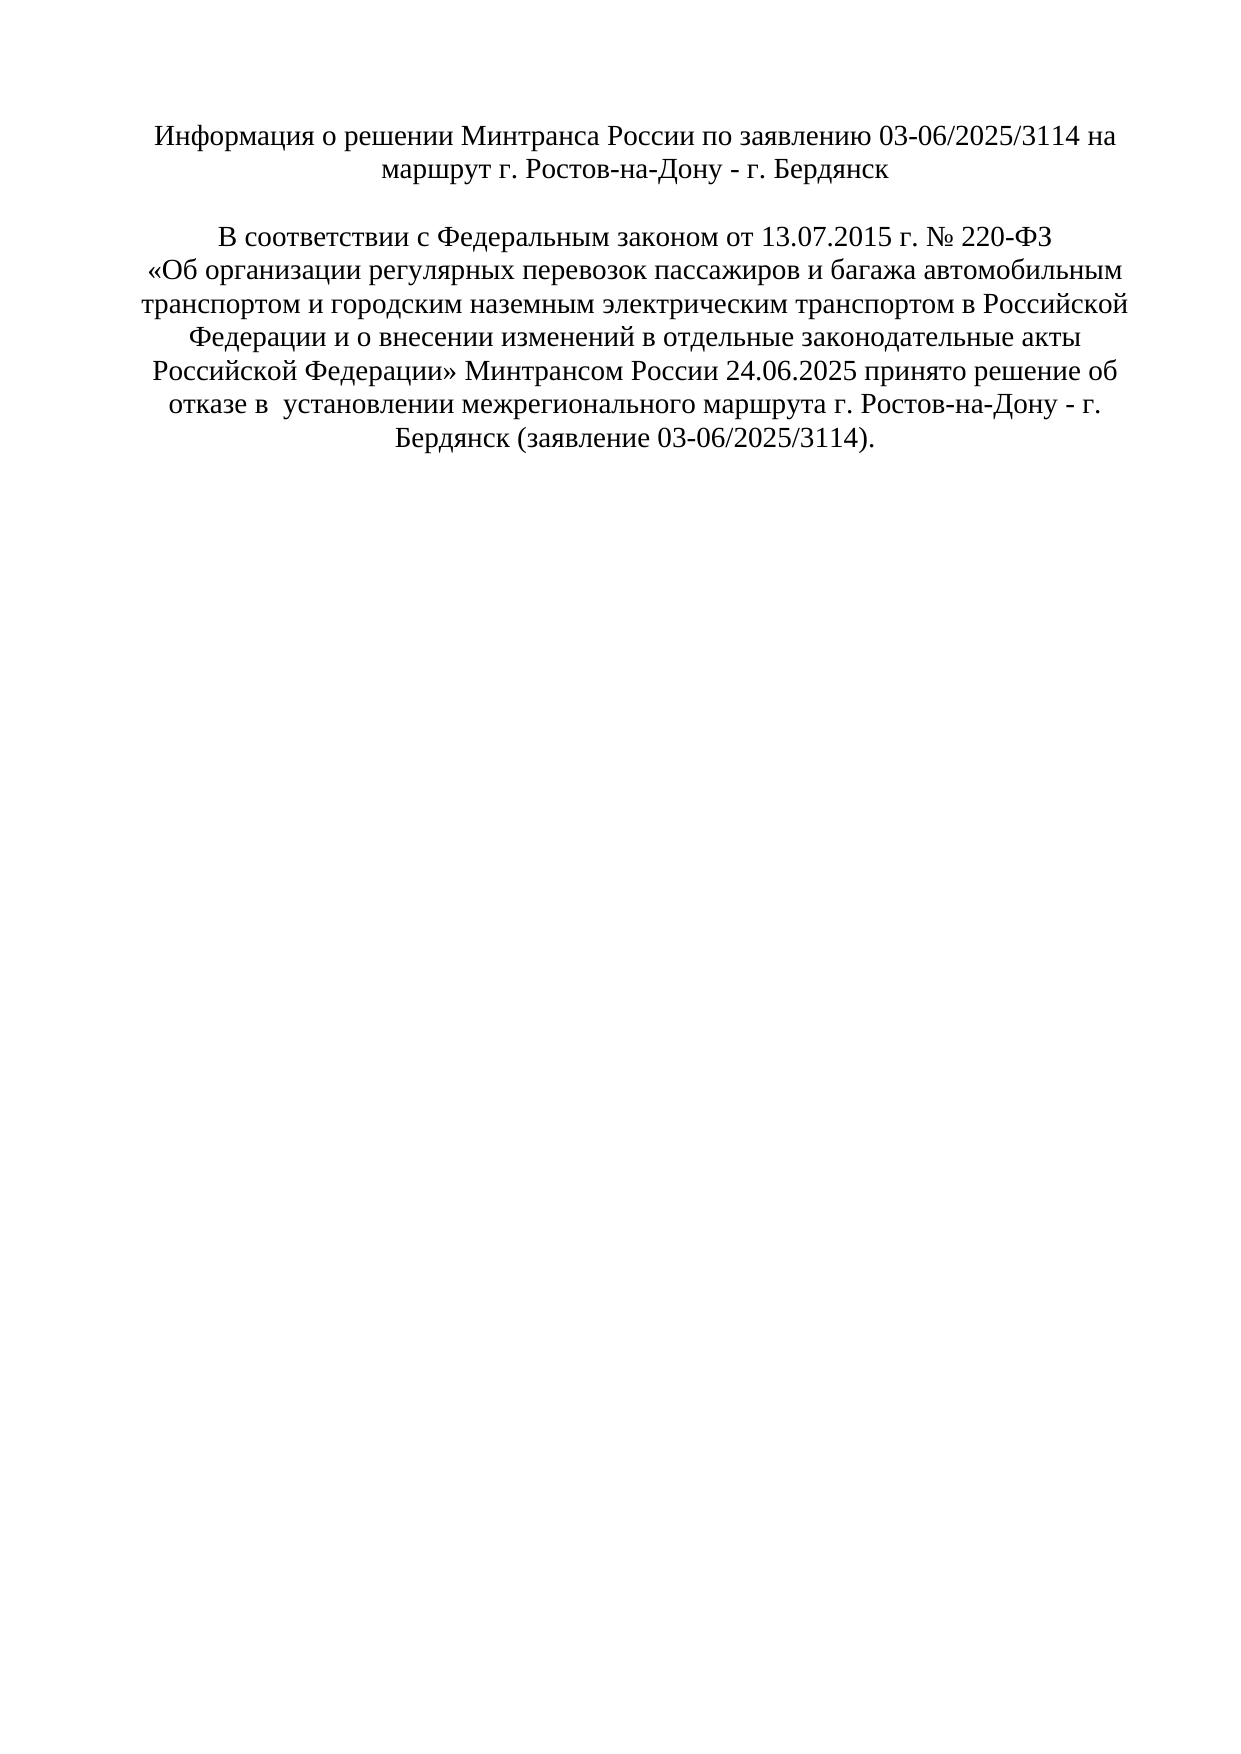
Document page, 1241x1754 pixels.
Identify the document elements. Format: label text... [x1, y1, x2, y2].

text В соответствии с Федеральным законом от 13.07.2015 г. № 220-ФЗ «Об организации регулярных перевозок пассажиров и багажа автомобильным транспортом и городским наземным электрическим транспортом в Российской Федерации и о внесении изменений в отдельные законодательные акты Российской Федерации» Минтрансом России 24.06.2025 принято решение об отказе в установлении межрегионального маршрута г. Ростов-на-Дону - г. Бердянск (заявление 03-06/2025/3114). [118, 219, 1152, 453]
text Информация о решении Минтранса России по заявлению 03-06/2025/3114 на маршрут г. Ростов-на-Дону - г. Бердянск [118, 118, 1152, 185]
